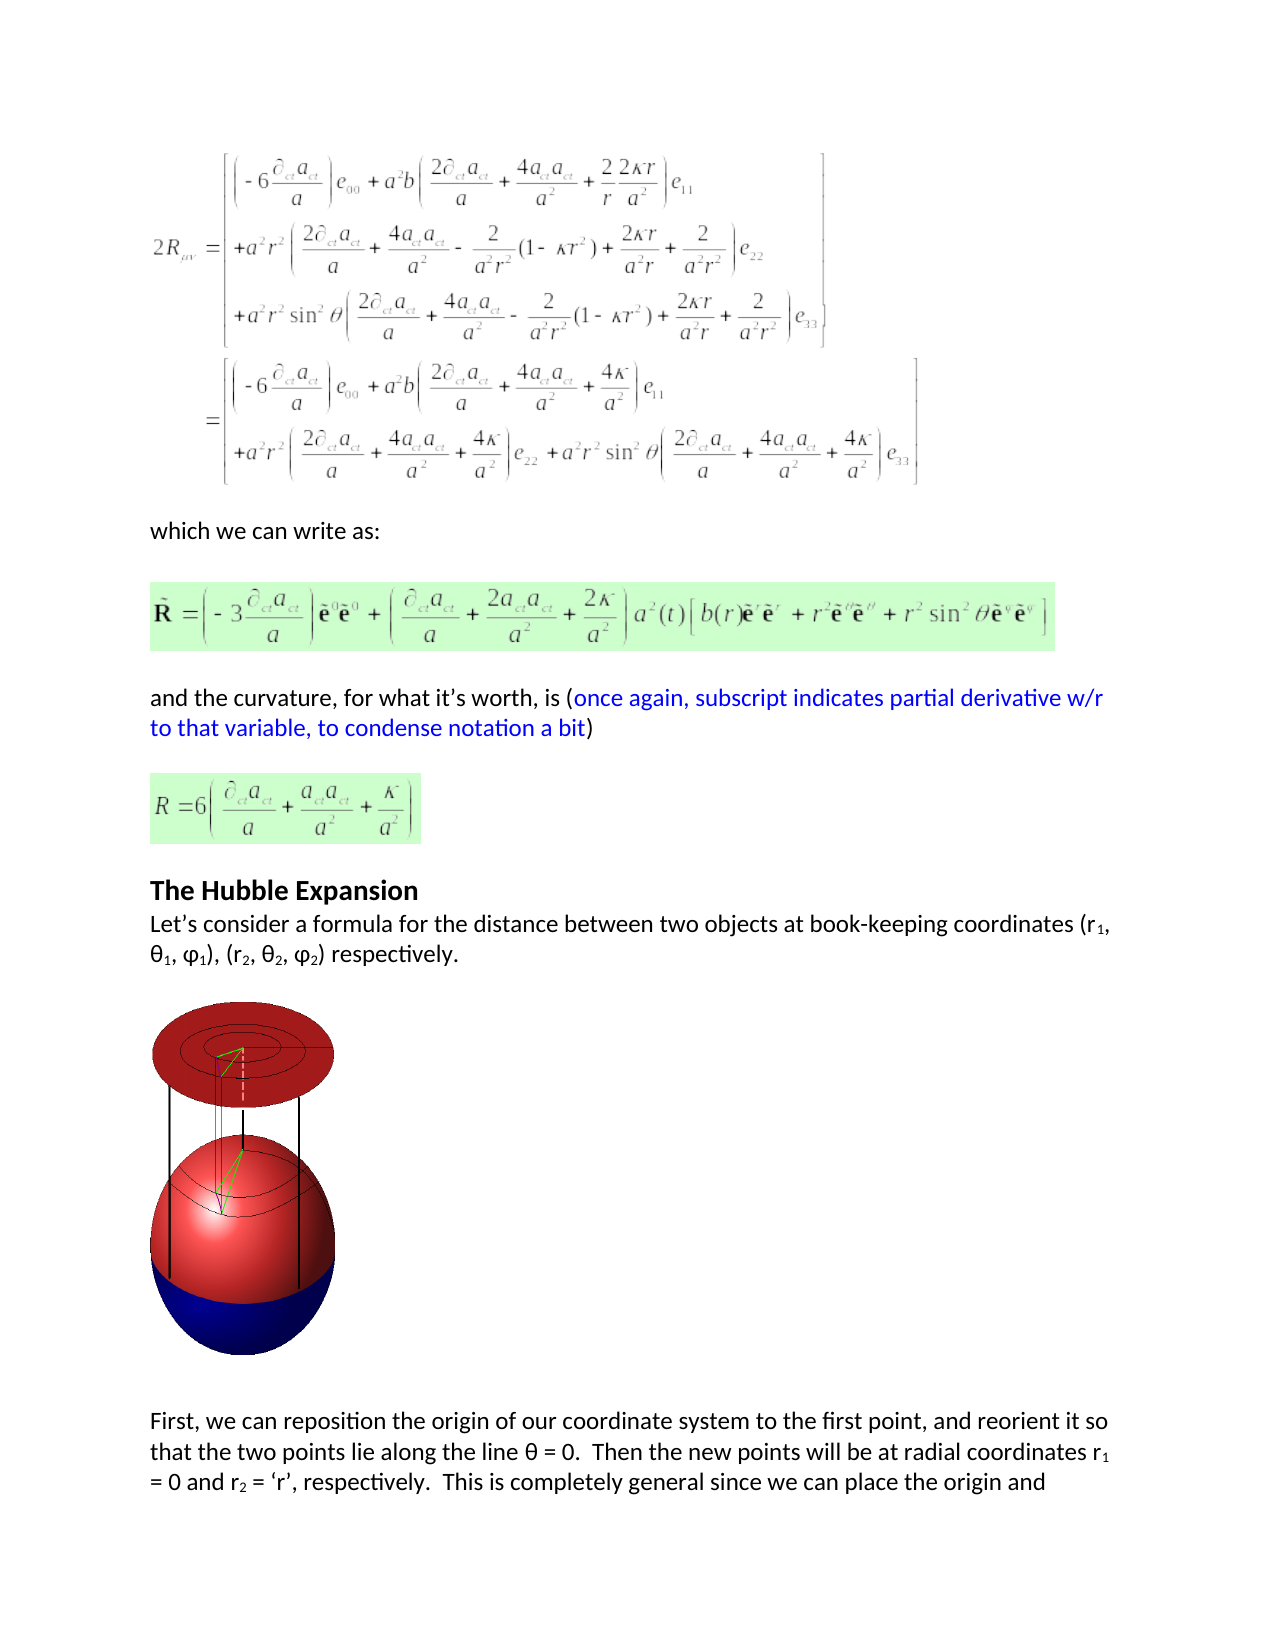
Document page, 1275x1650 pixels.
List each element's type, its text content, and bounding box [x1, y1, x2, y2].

picture [150, 999, 400, 1375]
text and the curvature, for what it’s worth, is (once again, subscript indicates partial derivative w/r to that variable, to condense notation a bit) [150, 682, 1125, 743]
text which we can write as: [150, 516, 1125, 546]
text The Hubble Expansion [150, 872, 1125, 908]
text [150, 1405, 1125, 1497]
text Let’s consider a formula for the distance between two objects at book-keeping coordinates (r1, θ1, φ1), (r2, θ2, φ2) respectively. [150, 908, 1125, 969]
